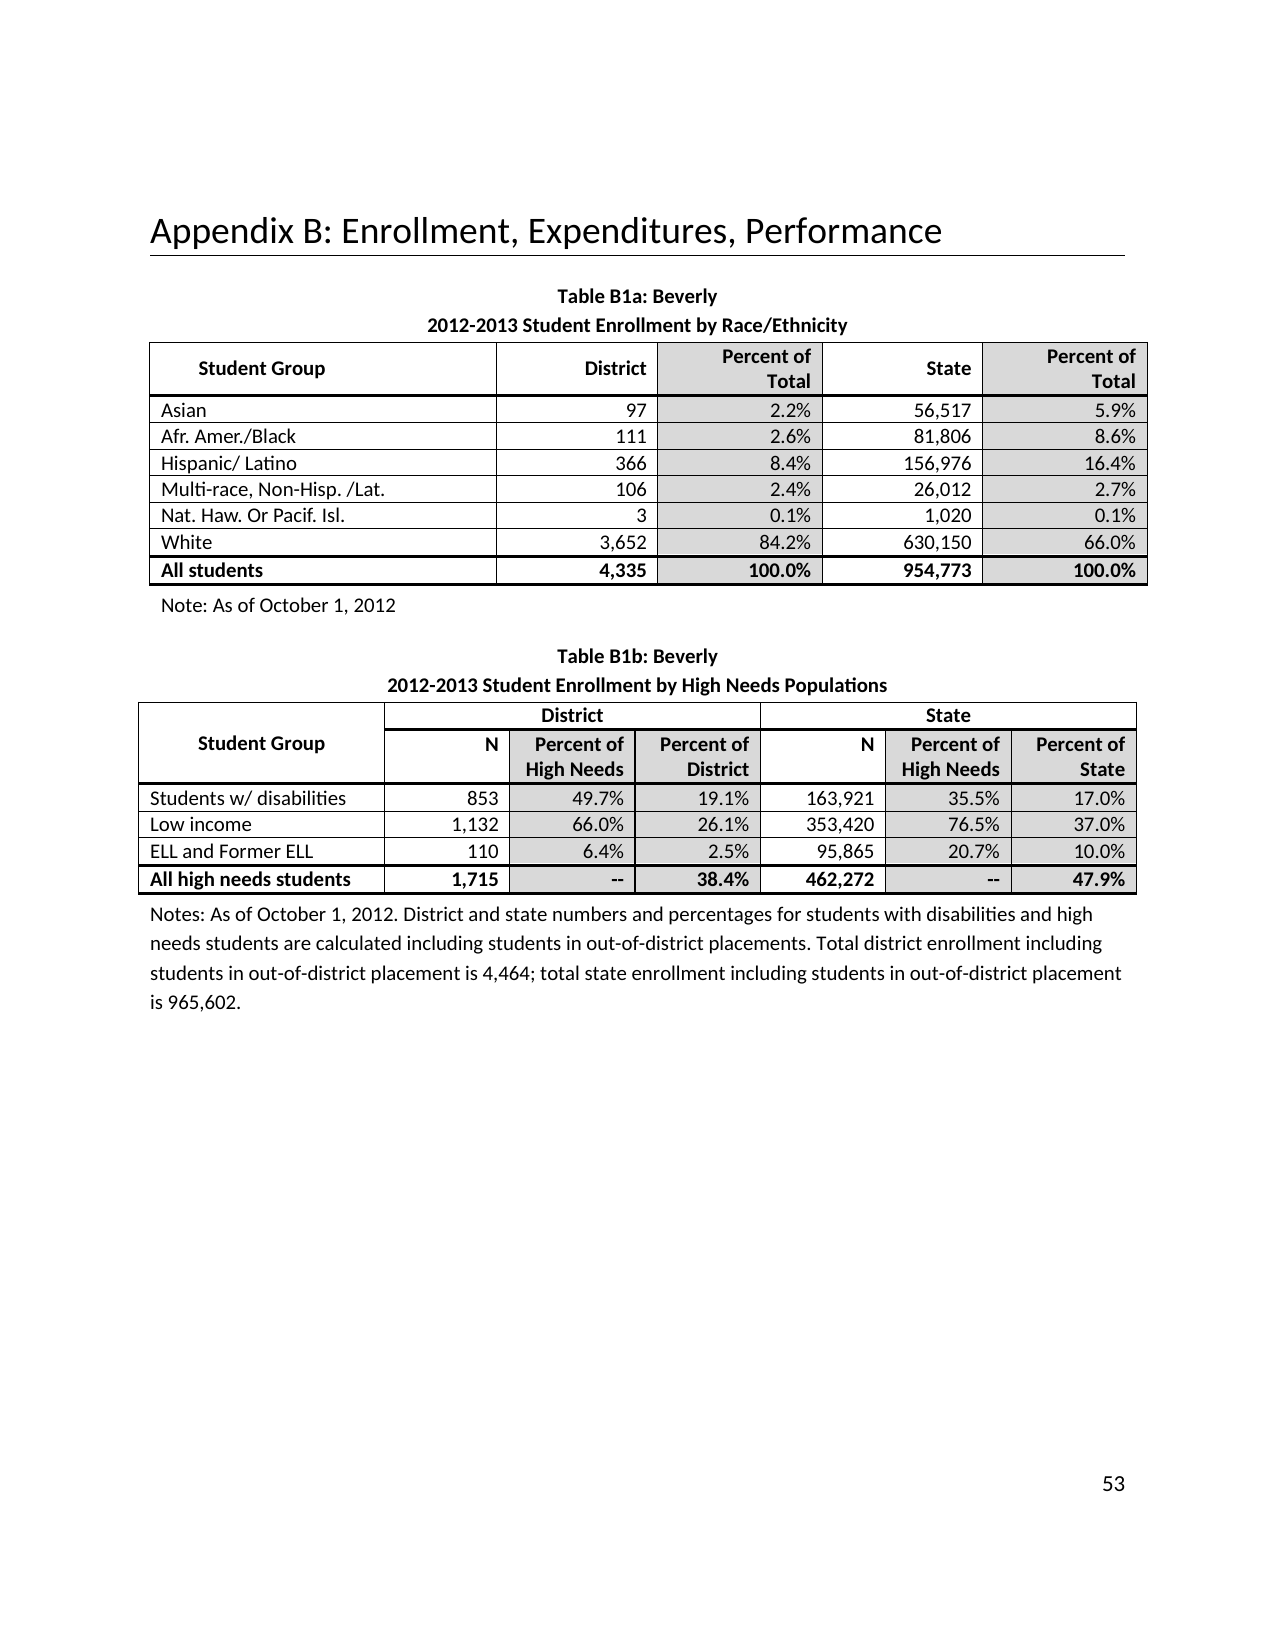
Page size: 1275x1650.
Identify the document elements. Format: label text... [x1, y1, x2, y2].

table_cell 100.0% [983, 558, 1147, 583]
table_cell -- [510, 867, 634, 892]
table_header State [761, 703, 1136, 728]
table_header District [497, 343, 657, 394]
table_header Student Group [150, 343, 496, 394]
table_cell 2.6% [658, 423, 822, 449]
table_cell 156,976 [823, 450, 982, 475]
table_cell 19.1% [636, 785, 760, 811]
table_cell 1,020 [823, 503, 982, 528]
table_cell Percent of District [636, 731, 760, 782]
table_cell Nat. Haw. Or Pacif. Isl. [150, 503, 496, 528]
table_cell 81,806 [823, 423, 982, 449]
table_cell 1,715 [385, 867, 509, 892]
text Notes: As of October 1, 2012. District and state numbers and percentages for students with disabilities and high needs students are calculated including students in out-of-district placements. Total district enrollment including students in out-of-district placement is 4,464; total state enrollment including students in out-of-district placement is 965,602. [150, 901, 1125, 1014]
table_cell All high needs students [139, 867, 384, 892]
table_cell Students w/ disabilities [139, 785, 384, 811]
table_cell 49.7% [510, 785, 634, 811]
table_cell 853 [385, 785, 509, 811]
table_cell 4,335 [497, 558, 657, 583]
table_cell 35.5% [886, 785, 1011, 811]
table_cell 16.4% [983, 450, 1147, 475]
table_cell 66.0% [983, 529, 1147, 554]
table_cell 462,272 [761, 867, 885, 892]
title 2012-2013 Student Enrollment by High Needs Populations [150, 672, 1125, 698]
table_header District [385, 703, 760, 728]
table_cell 76.5% [886, 812, 1011, 837]
table_cell 0.1% [658, 503, 822, 528]
table_cell 366 [497, 450, 657, 475]
table_cell 0.1% [983, 503, 1147, 528]
table_cell 66.0% [510, 812, 634, 837]
table_cell 95,865 [761, 838, 885, 863]
table_cell 84.2% [658, 529, 822, 554]
table_cell 17.0% [1012, 785, 1136, 811]
text Appendix B: Enrollment, Expenditures, Performance [150, 207, 1125, 255]
table_cell Multi-race, Non-Hisp. /Lat. [150, 476, 496, 502]
table_cell 2.5% [636, 838, 760, 863]
table_header Percent of Total [658, 343, 822, 394]
table_cell N [761, 731, 885, 782]
table_cell 8.4% [658, 450, 822, 475]
table_cell 106 [497, 476, 657, 502]
table_cell 20.7% [886, 838, 1011, 863]
table_cell 2.4% [658, 476, 822, 502]
table_cell 3,652 [497, 529, 657, 554]
table_header Percent of Total [983, 343, 1147, 394]
table_cell 6.4% [510, 838, 634, 863]
table_cell 26,012 [823, 476, 982, 502]
table_cell 26.1% [636, 812, 760, 837]
table_cell ELL and Former ELL [139, 838, 384, 863]
table_cell Hispanic/ Latino [150, 450, 496, 475]
table_cell Percent of High Needs [886, 731, 1011, 782]
table_cell 47.9% [1012, 867, 1136, 892]
table_cell 2.7% [983, 476, 1147, 502]
text 2012-2013 Student Enrollment by Race/Ethnicity [150, 313, 1125, 338]
table_cell 353,420 [761, 812, 885, 837]
table_cell 8.6% [983, 423, 1147, 449]
table_cell All students [150, 558, 496, 583]
table_header Student Group [139, 703, 384, 782]
table_cell 38.4% [636, 867, 760, 892]
table_cell 1,132 [385, 812, 509, 837]
table_cell 37.0% [1012, 812, 1136, 837]
table_cell N [385, 731, 509, 782]
table_cell 2.2% [658, 397, 822, 422]
table_cell 3 [497, 503, 657, 528]
table_cell Percent of State [1012, 731, 1136, 782]
table_cell Percent of High Needs [510, 731, 634, 782]
table_cell 100.0% [658, 558, 822, 583]
table_cell 5.9% [983, 397, 1147, 422]
title Table B1b: Beverly [150, 643, 1125, 669]
table_cell 110 [385, 838, 509, 863]
table_cell -- [886, 867, 1011, 892]
table_cell 954,773 [823, 558, 982, 583]
table_cell 163,921 [761, 785, 885, 811]
table_cell 111 [497, 423, 657, 449]
table_cell Asian [150, 397, 496, 422]
table_cell 10.0% [1012, 838, 1136, 863]
text Table B1a: Beverly [150, 283, 1125, 309]
table_cell Afr. Amer./Black [150, 423, 496, 449]
table_header State [823, 343, 982, 394]
table_cell Low income [139, 812, 384, 837]
table_cell 97 [497, 397, 657, 422]
table_cell Note: As of October 1, 2012 [150, 586, 1147, 618]
table_cell 56,517 [823, 397, 982, 422]
table_cell White [150, 529, 496, 554]
table_cell 630,150 [823, 529, 982, 554]
